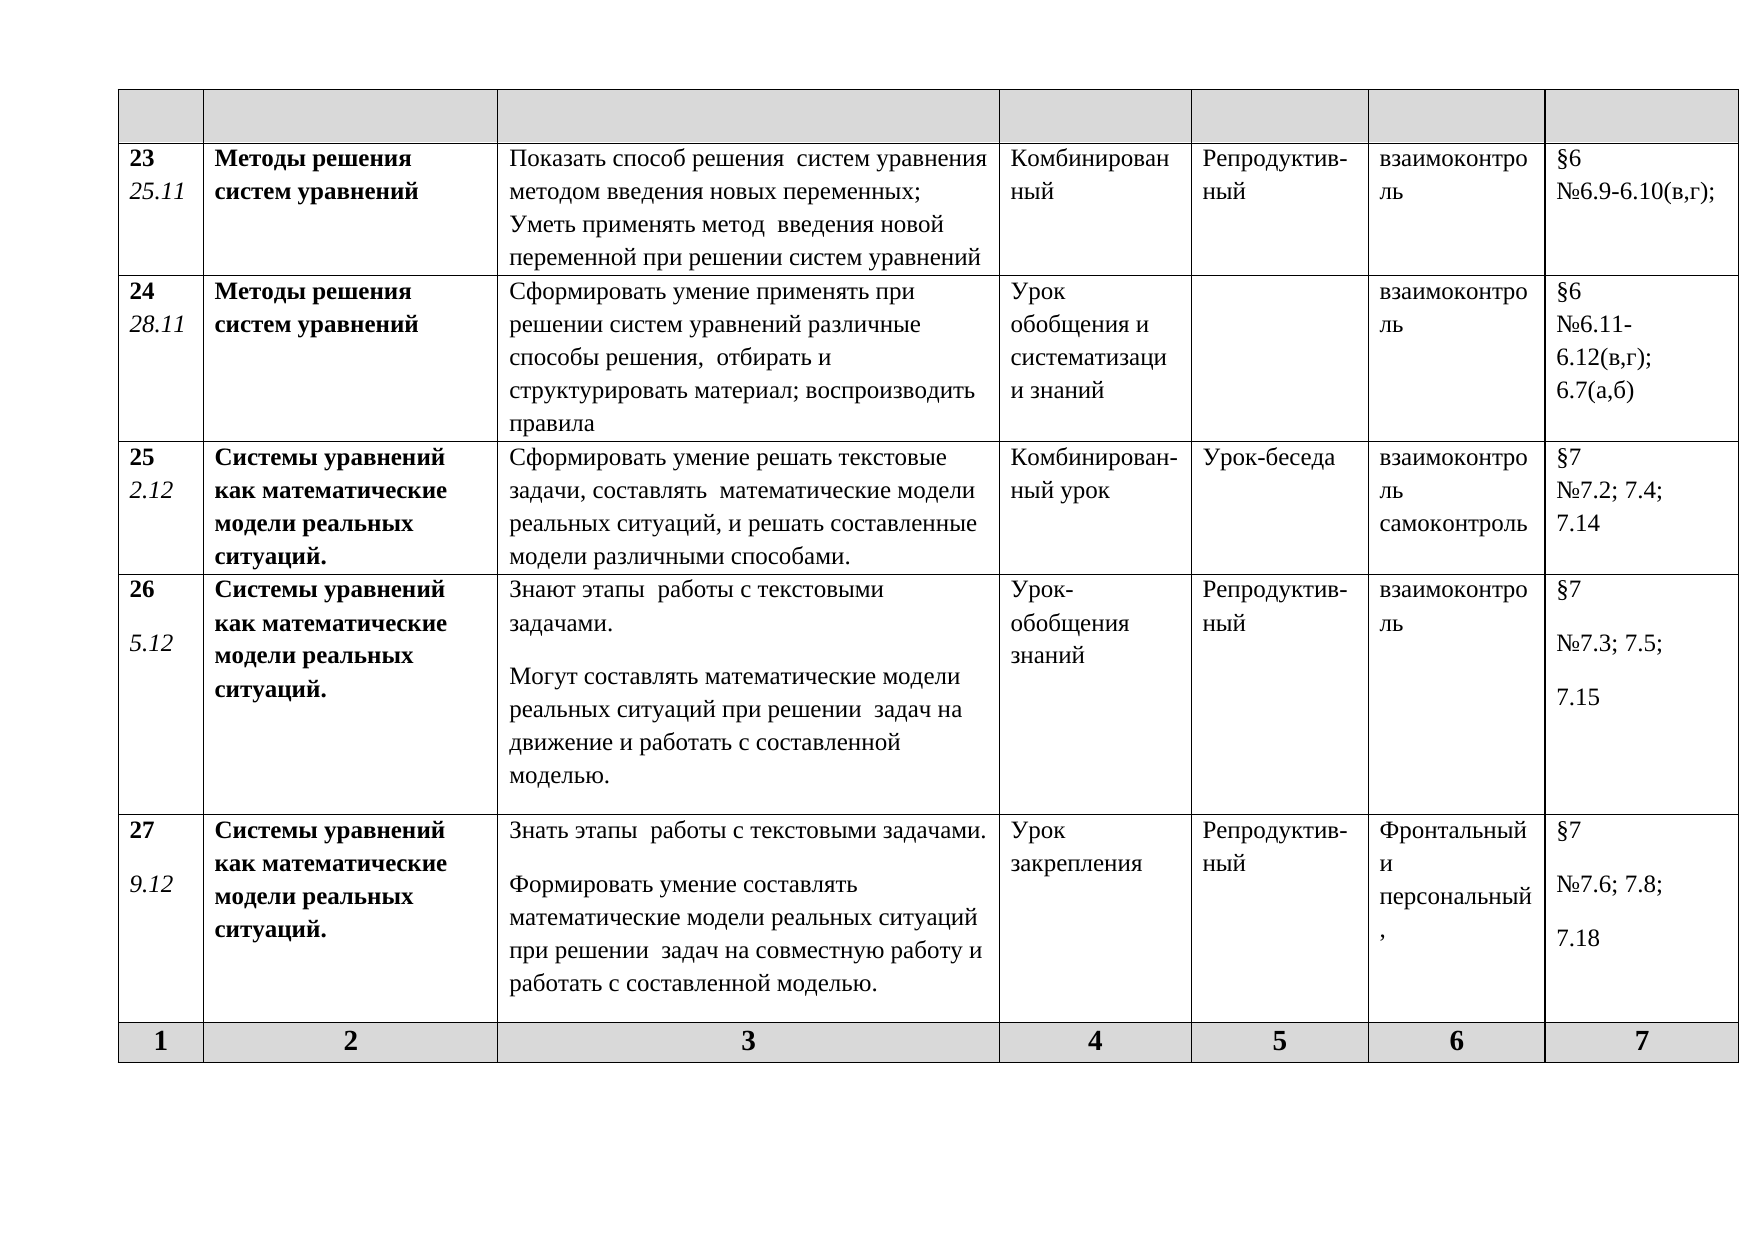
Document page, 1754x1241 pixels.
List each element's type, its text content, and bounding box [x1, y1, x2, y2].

table_cell [1192, 276, 1368, 441]
table_cell 6 [1369, 1023, 1544, 1062]
table_cell Репродуктив-ный [1192, 815, 1368, 1022]
table_cell взаимоконтроль [1369, 575, 1544, 814]
table_cell взаимоконтроль [1369, 276, 1544, 441]
table_cell 24 28.11 [119, 276, 203, 441]
table_cell 4 [1000, 90, 1191, 142]
table_cell 27 9.12 [119, 815, 203, 1022]
table_cell 2 [204, 90, 497, 142]
table_cell 6 [1369, 90, 1544, 142]
table_cell Методы решения систем уравнений [204, 276, 497, 441]
table_cell §7 №7.6; 7.8; 7.18 [1546, 815, 1738, 1022]
table_cell 1 [119, 1023, 203, 1062]
table_cell Комбинирован-ный урок [1000, 442, 1191, 573]
table_cell 7 [1546, 1023, 1738, 1062]
table_cell Знать этапы работы с текстовыми задачами. Формировать умение составлять математические модели реальных ситуаций при решении задач на совместную работу и работать с составленной моделью. [498, 815, 999, 1022]
table_cell 5 [1192, 1023, 1368, 1062]
table_cell 2 [204, 1023, 497, 1062]
table_cell Комбинированный [1000, 144, 1191, 275]
table_cell Фронтальный и персональный, [1369, 815, 1544, 1022]
table_cell §7 №7.2; 7.4; 7.14 [1546, 442, 1738, 573]
table_cell взаимоконтроль самоконтроль [1369, 442, 1544, 573]
table_cell Системы уравнений как математические модели реальных ситуаций. [204, 442, 497, 573]
table_cell Репродуктив-ный [1192, 575, 1368, 814]
table_cell 26 5.12 [119, 575, 203, 814]
table_cell Урок-обобщения знаний [1000, 575, 1191, 814]
table_cell 5 [1192, 90, 1368, 142]
table_cell 25 2.12 [119, 442, 203, 573]
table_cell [204, 815, 497, 1022]
table_cell Знают этапы работы с текстовыми задачами. Могут составлять математические модели реальных ситуаций при решении задач на движение и работать с составленной моделью. [498, 575, 999, 814]
table_cell 3 [498, 90, 999, 142]
table_cell Методы решения систем уравнений [204, 144, 497, 275]
table_cell §6 №6.9-6.10(в,г); [1546, 144, 1738, 275]
table_cell Сформировать умение решать текстовые задачи, составлять математические модели реальных ситуаций, и решать составленные модели различными способами. [498, 442, 999, 573]
table_cell Урок-беседа [1192, 442, 1368, 573]
table_cell 4 [1000, 1023, 1191, 1062]
table_cell 23 25.11 [119, 144, 203, 275]
table_cell Сформировать умение применять при решении систем уравнений различные способы решения, отбирать и структурировать материал; воспроизводить правила [498, 276, 999, 441]
table_cell Урок обобщения и систематизации знаний [1000, 276, 1191, 441]
table_cell Репродуктив-ный [1192, 144, 1368, 275]
table_cell 7 [1546, 90, 1738, 142]
table_cell Урок закрепления [1000, 815, 1191, 1022]
table_cell §7 №7.3; 7.5; 7.15 [1546, 575, 1738, 814]
table_cell 3 [498, 1023, 999, 1062]
table_cell взаимоконтроль [1369, 144, 1544, 275]
table_cell Системы уравнений как математические модели реальных ситуаций. [204, 575, 497, 814]
table_cell 1 [119, 90, 203, 142]
table_cell §6 №6.11-6.12(в,г); 6.7(а,б) [1546, 276, 1738, 441]
table_cell Показать способ решения систем уравнения методом введения новых переменных; Уметь применять метод введения новой переменной при решении систем уравнений [498, 144, 999, 275]
